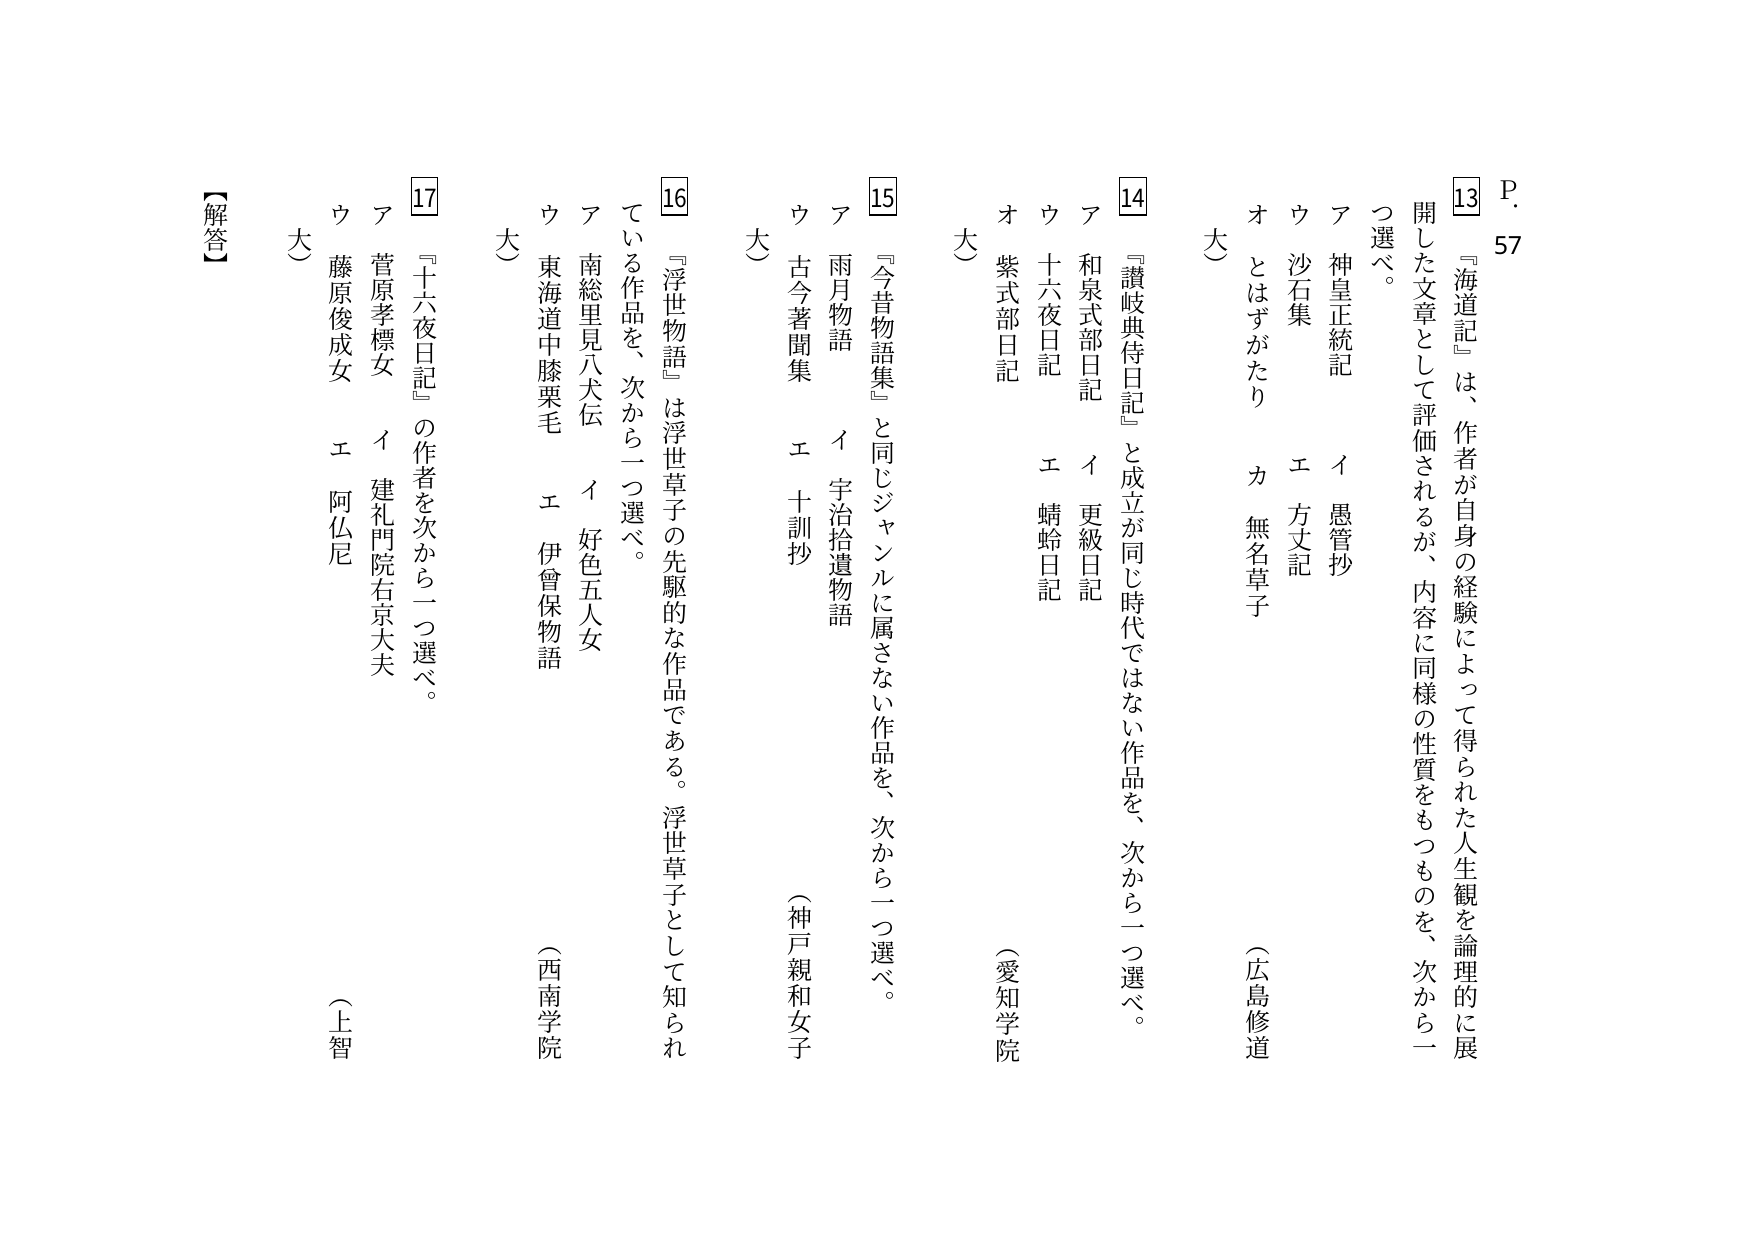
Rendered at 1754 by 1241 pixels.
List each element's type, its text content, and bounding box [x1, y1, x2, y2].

text 13 『海道記』は、作者が自身の経験によって得られた人生観を論理的に展開した文章として評価されるが、内容に同様の性質をもつものを、次から一つ選べ。 [1362, 177, 1487, 1063]
text 16 『浮世物語』は浮世草子の先駆的な作品である。浮世草子として知られている作品を、次から一つ選べ。 [612, 177, 696, 1063]
text 15 『今昔物語集』と同じジャンルに属さない作品を、次から一つ選べ。 [862, 177, 904, 1063]
text ウ 沙石集 エ 方丈記 [1279, 202, 1321, 1063]
text ア 南総里見八犬伝 イ 好色五人女 [571, 202, 612, 1063]
text 17 『十六夜日記』の作者を次から一つ選べ。 [404, 177, 446, 1063]
text ウ 東海道中膝栗毛 エ 伊曾保物語 （西南学院大） [487, 202, 571, 1063]
text 14 『讃岐典侍日記』と成立が同じ時代ではない作品を、次から一つ選べ。 [1112, 177, 1154, 1063]
text オ とはずがたり カ 無名草子 （広島修道大） [1196, 202, 1279, 1063]
text ア 菅原孝標女 イ 建礼門院右京大夫 [362, 202, 404, 1063]
text ア 雨月物語 イ 宇治拾遺物語 [821, 202, 862, 1063]
text オ 紫式部日記 （愛知学院大） [946, 202, 1029, 1063]
text ウ 古今著聞集 エ 十訓抄 （神戸親和女子大） [737, 202, 821, 1063]
text 【解答】 [196, 177, 237, 1063]
text ア 和泉式部日記 イ 更級日記 [1071, 202, 1112, 1063]
text Ｐ．57 [1487, 177, 1529, 1063]
text ウ 藤原俊成女 エ 阿仏尼 （上智大） [279, 202, 362, 1063]
text ウ 十六夜日記 エ 蜻蛉日記 [1029, 202, 1071, 1063]
text ア 神皇正統記 イ 愚管抄 [1321, 202, 1362, 1063]
